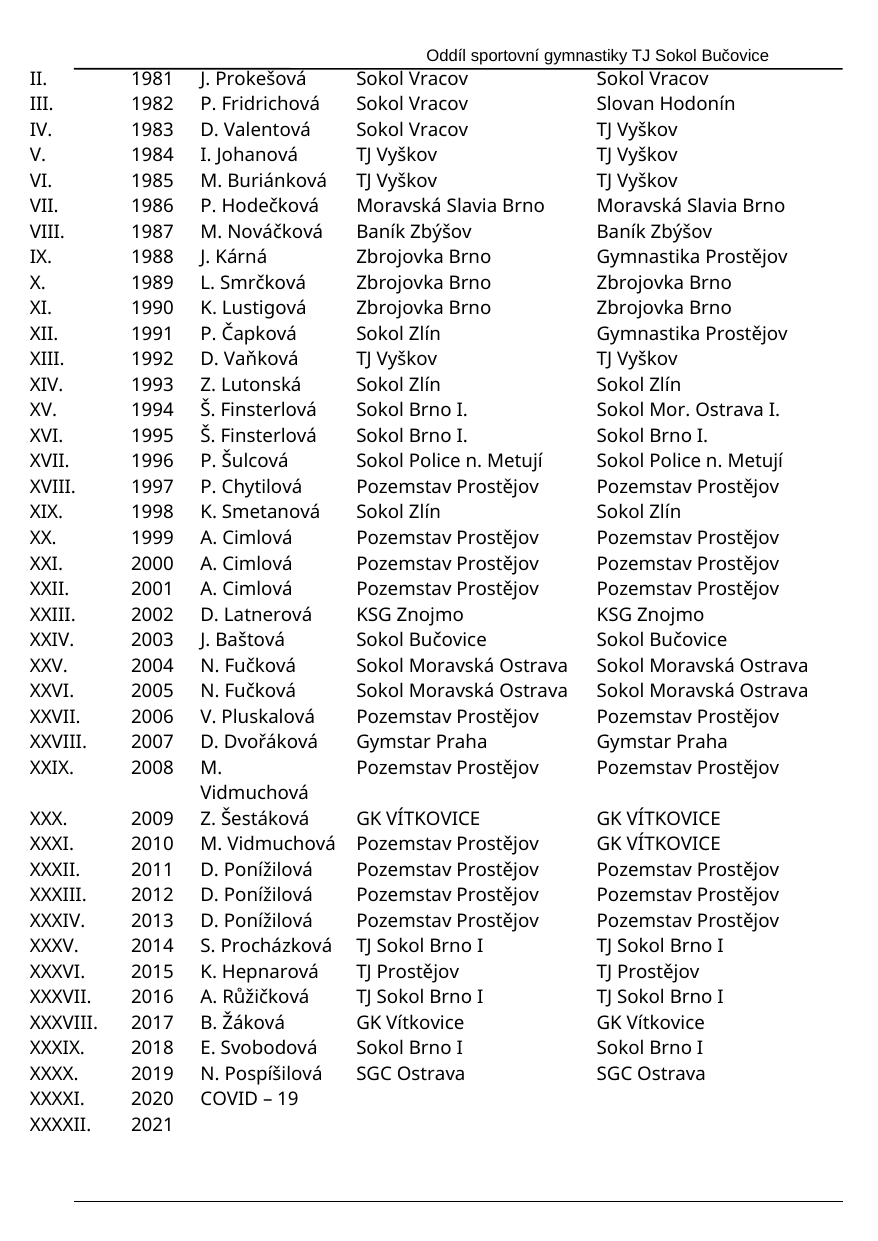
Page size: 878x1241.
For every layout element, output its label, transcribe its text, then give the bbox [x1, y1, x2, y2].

table_cell 2004 [120, 652, 189, 677]
table_cell N. Fučková [189, 678, 345, 703]
table_cell KSG Znojmo [345, 601, 585, 626]
table_cell XVIII. [18, 473, 119, 499]
table_cell Pozemstav Prostějov [345, 575, 585, 601]
table_cell XIV. [18, 371, 119, 397]
table_cell 1999 [120, 524, 189, 550]
table_cell TJ Prostějov TJ Sokol Brno I [345, 958, 585, 1009]
table_cell TJ Vyškov [585, 116, 826, 141]
table_cell 2012 [120, 882, 189, 907]
table_cell Pozemstav Prostějov [345, 473, 585, 499]
table_cell 2010 2011 [120, 831, 189, 882]
table_cell XXIV. [18, 626, 119, 652]
table_cell XXVIII. [18, 729, 119, 754]
table_cell K. Smetanová [189, 499, 345, 524]
table_cell XXXI. XXXII. [18, 831, 119, 882]
table_cell XXII. [18, 575, 119, 601]
table_cell Sokol Moravská Ostrava [585, 678, 826, 703]
table_cell Pozemstav Prostějov [345, 524, 585, 550]
table_cell I. Johanová [189, 141, 345, 167]
table_cell Sokol Vracov [345, 90, 585, 116]
table_cell L. Smrčková [189, 269, 345, 294]
table_cell TJ Vyškov [345, 141, 585, 167]
table_cell Z. Lutonská [189, 371, 345, 397]
table_cell 1985 [120, 167, 189, 192]
table_cell Gymstar Praha [585, 729, 826, 754]
table_cell Sokol Moravská Ostrava [345, 678, 585, 703]
table_cell IX. [18, 244, 119, 269]
table_cell Pozemstav Prostějov [345, 882, 585, 907]
table_cell Sokol Moravská Ostrava [345, 652, 585, 677]
table_cell A. Cimlová [189, 575, 345, 601]
table_cell M. Vidmuchová [189, 754, 345, 805]
table_cell Sokol Brno I. [345, 422, 585, 448]
table_cell XXVII. [18, 703, 119, 728]
table_cell P. Čapková [189, 320, 345, 346]
table_cell P. Fridrichová [189, 90, 345, 116]
table_cell 2007 [120, 729, 189, 754]
table_cell 2009 [120, 805, 189, 831]
table_cell XIII. [18, 346, 119, 371]
table_cell K. Lustigová [189, 295, 345, 320]
table_cell Zbrojovka Brno [345, 269, 585, 294]
table_cell 1996 [120, 448, 189, 473]
table_cell 1994 [120, 397, 189, 422]
table_cell 1998 [120, 499, 189, 524]
table_cell P. Šulcová [189, 448, 345, 473]
table_cell 1989 [120, 269, 189, 294]
table_cell Sokol Police n. Metují [585, 448, 826, 473]
table_cell KSG Znojmo [585, 601, 826, 626]
table_cell GK VÍTKOVICE [585, 805, 826, 831]
table_cell 1991 [120, 320, 189, 346]
table_cell Pozemstav Prostějov TJ Sokol Brno I [345, 907, 585, 958]
table_cell 2003 [120, 626, 189, 652]
table_cell TJ Vyškov [345, 346, 585, 371]
table_cell D. Dvořáková [189, 729, 345, 754]
table_cell 1983 [120, 116, 189, 141]
table_cell Sokol Vracov [585, 65, 826, 90]
table_cell 1984 [120, 141, 189, 167]
table_cell 1990 [120, 295, 189, 320]
table_cell Gymstar Praha [345, 729, 585, 754]
table_cell Sokol Zlín [585, 499, 826, 524]
table_cell XXXVI. XXXVII. [18, 958, 119, 1009]
table_cell P. Chytilová [189, 473, 345, 499]
table_cell 1992 [120, 346, 189, 371]
table_cell J. Kárná [189, 244, 345, 269]
table_cell V. [18, 141, 119, 167]
table_cell GK Vítkovice Sokol Brno I SGC Ostrava [345, 1009, 585, 1137]
table_cell 2013 2014 [120, 907, 189, 958]
table_cell XX. [18, 524, 119, 550]
table_cell II. [18, 65, 119, 90]
table_cell 2006 [120, 703, 189, 728]
table_cell XVII. [18, 448, 119, 473]
table_cell Sokol Police n. Metují [345, 448, 585, 473]
table_cell GK VÍTKOVICE Pozemstav Prostějov [585, 831, 826, 882]
table_cell Z. Šestáková [189, 805, 345, 831]
table_cell J. Prokešová [189, 65, 345, 90]
table_cell Pozemstav Prostějov [585, 754, 826, 805]
table_cell Pozemstav Prostějov [585, 882, 826, 907]
table_cell VIII. [18, 218, 119, 243]
table_cell Sokol Bučovice [585, 626, 826, 652]
table_cell Moravská Slavia Brno [345, 193, 585, 218]
table_cell 2017 2018 2019 2020 2021 [120, 1009, 189, 1137]
table_cell XIX. [18, 499, 119, 524]
table_cell Sokol Brno I. [585, 422, 826, 448]
table_cell TJ Prostějov TJ Sokol Brno I [585, 958, 826, 1009]
table_cell VII. [18, 193, 119, 218]
table_cell XXIII. [18, 601, 119, 626]
table_cell TJ Vyškov [585, 141, 826, 167]
table_cell 2001 [120, 575, 189, 601]
table_cell Zbrojovka Brno [585, 269, 826, 294]
table_cell VI. [18, 167, 119, 192]
table_cell A. Cimlová [189, 550, 345, 575]
table_cell XXXIII. [18, 882, 119, 907]
table_cell 1987 [120, 218, 189, 243]
table_cell Slovan Hodonín [585, 90, 826, 116]
table_cell 1988 [120, 244, 189, 269]
table_cell K. Hepnarová A. Růžičková [189, 958, 345, 1009]
table_cell Pozemstav Prostějov [585, 524, 826, 550]
table_cell Sokol Zlín [345, 371, 585, 397]
table_cell 1981 [120, 65, 189, 90]
table_cell XII. [18, 320, 119, 346]
table_cell M. Nováčková [189, 218, 345, 243]
table_cell 1982 [120, 90, 189, 116]
table_cell XXI. [18, 550, 119, 575]
table_cell N. Fučková [189, 652, 345, 677]
table_cell P. Hodečková [189, 193, 345, 218]
table_cell 2000 [120, 550, 189, 575]
table_cell D. Ponížilová S. Procházková [189, 907, 345, 958]
table_cell Sokol Vracov [345, 65, 585, 90]
table_cell A. Cimlová [189, 524, 345, 550]
table_cell Š. Finsterlová [189, 422, 345, 448]
table_cell XXXIV. XXXV. [18, 907, 119, 958]
table_cell Pozemstav Prostějov [585, 473, 826, 499]
table_cell Moravská Slavia Brno [585, 193, 826, 218]
table_cell 2015 2016 [120, 958, 189, 1009]
table_cell TJ Vyškov [585, 167, 826, 192]
table_cell Gymnastika Prostějov [585, 244, 826, 269]
table_cell Zbrojovka Brno [345, 244, 585, 269]
table_cell Š. Finsterlová [189, 397, 345, 422]
table_cell TJ Vyškov [585, 346, 826, 371]
table_cell Zbrojovka Brno [585, 295, 826, 320]
table_cell XXIX. [18, 754, 119, 805]
table_cell XV. [18, 397, 119, 422]
table_cell Gymnastika Prostějov [585, 320, 826, 346]
table_cell Baník Zbýšov [585, 218, 826, 243]
table_cell X. [18, 269, 119, 294]
table_cell D. Vaňková [189, 346, 345, 371]
table_cell 1993 [120, 371, 189, 397]
table_cell Pozemstav Prostějov TJ Sokol Brno I [585, 907, 826, 958]
table_cell TJ Vyškov [345, 167, 585, 192]
table_cell 1997 [120, 473, 189, 499]
table_cell D. Latnerová [189, 601, 345, 626]
table_cell XXV. [18, 652, 119, 677]
table_cell XI. [18, 295, 119, 320]
table_cell D. Ponížilová [189, 882, 345, 907]
table_cell M. Buriánková [189, 167, 345, 192]
table_cell 1986 [120, 193, 189, 218]
table_cell XVI. [18, 422, 119, 448]
table_cell IV. [18, 116, 119, 141]
table_cell Sokol Moravská Ostrava [585, 652, 826, 677]
table_cell M. Vidmuchová D. Ponížilová [189, 831, 345, 882]
table_cell III. [18, 90, 119, 116]
table_cell 2002 [120, 601, 189, 626]
table_cell D. Valentová [189, 116, 345, 141]
table_cell V. Pluskalová [189, 703, 345, 728]
table_cell Sokol Mor. Ostrava I. [585, 397, 826, 422]
table_cell Pozemstav Prostějov [585, 575, 826, 601]
table_cell Pozemstav Prostějov [585, 703, 826, 728]
table_cell Pozemstav Prostějov [345, 754, 585, 805]
table_cell 2008 [120, 754, 189, 805]
table_cell XXXVIII. XXXIX. XXXX. XXXXI. XXXXII. [18, 1009, 119, 1137]
table_cell Sokol Vracov [345, 116, 585, 141]
table_cell Sokol Zlín [345, 499, 585, 524]
table_cell Sokol Zlín [585, 371, 826, 397]
table_cell J. Baštová [189, 626, 345, 652]
table_cell Sokol Brno I. [345, 397, 585, 422]
table_cell Zbrojovka Brno [345, 295, 585, 320]
table_cell XXVI. [18, 678, 119, 703]
table_cell 1995 [120, 422, 189, 448]
table_cell Sokol Zlín [345, 320, 585, 346]
table_cell B. Žáková E. Svobodová N. Pospíšilová COVID – 19 [189, 1009, 345, 1137]
table_cell Pozemstav Prostějov [585, 550, 826, 575]
table_cell Sokol Bučovice [345, 626, 585, 652]
table_cell GK Vítkovice Sokol Brno I SGC Ostrava [585, 1009, 826, 1137]
table_cell Pozemstav Prostějov [345, 703, 585, 728]
table_cell XXX. [18, 805, 119, 831]
table_cell Pozemstav Prostějov Pozemstav Prostějov [345, 831, 585, 882]
table_cell Baník Zbýšov [345, 218, 585, 243]
table_cell Pozemstav Prostějov [345, 550, 585, 575]
table_cell 2005 [120, 678, 189, 703]
table_cell GK VÍTKOVICE [345, 805, 585, 831]
